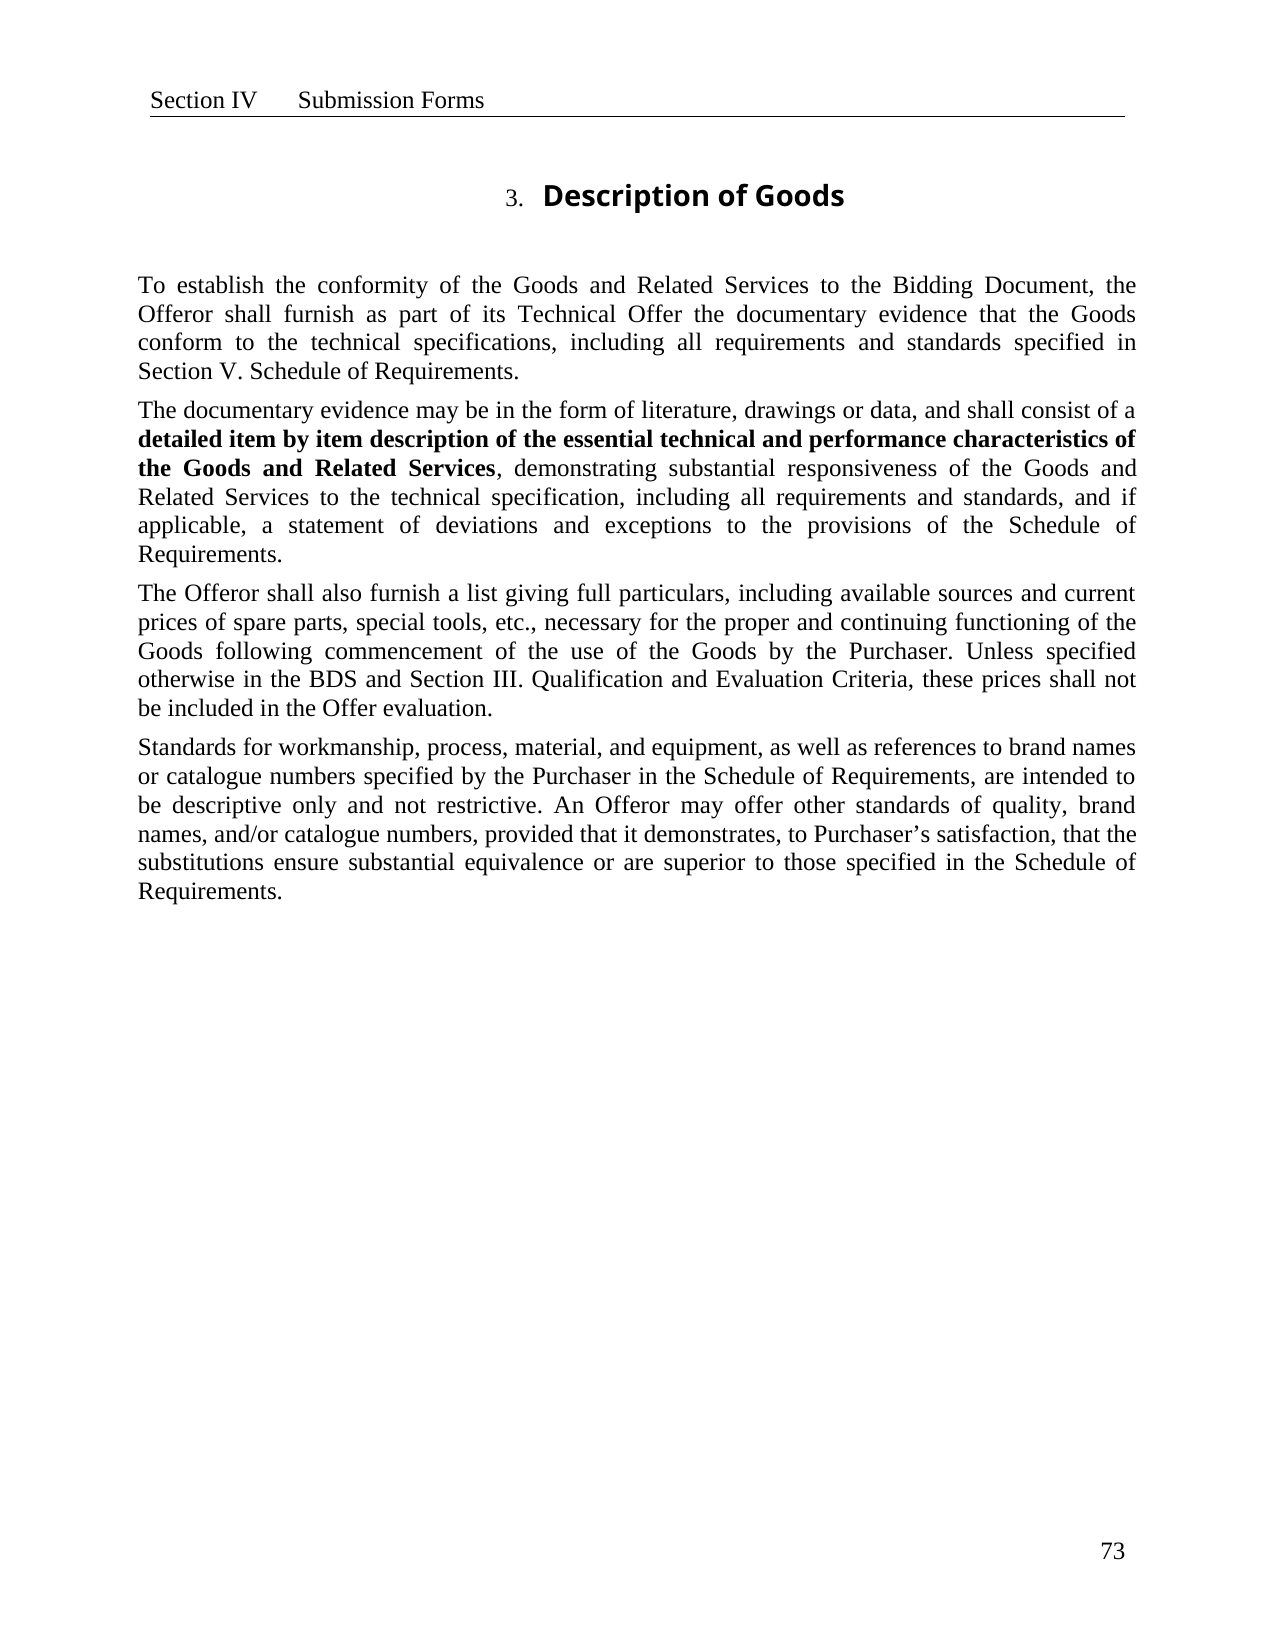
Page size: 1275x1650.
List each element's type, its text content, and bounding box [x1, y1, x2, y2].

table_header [126, 260, 1149, 1464]
subtitle Description of Goods [225, 175, 1125, 215]
